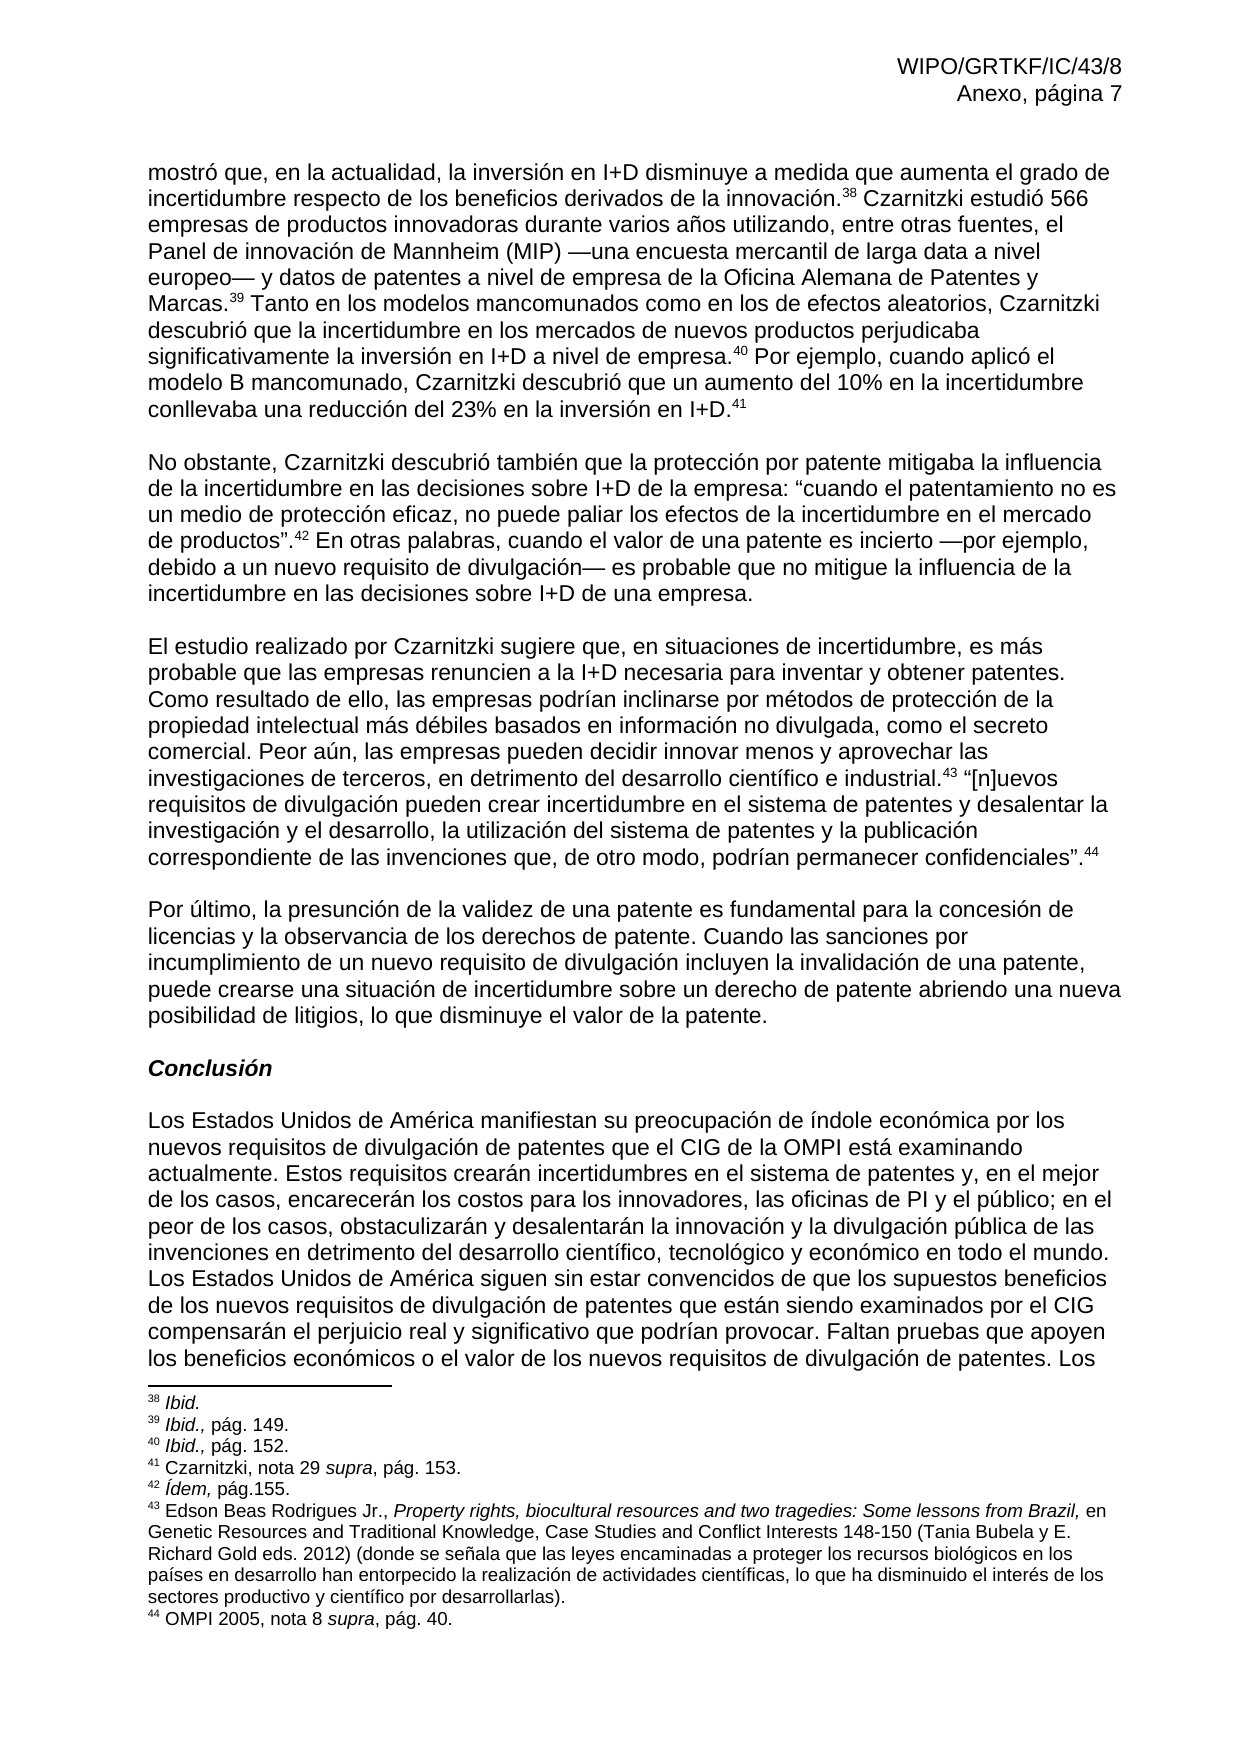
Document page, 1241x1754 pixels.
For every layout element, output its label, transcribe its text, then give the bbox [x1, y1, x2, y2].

text Conclusión [148, 1054, 1122, 1081]
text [148, 1107, 1122, 1371]
text El estudio realizado por Czarnitzki sugiere que, en situaciones de incertidumbre, es más probable que las empresas renuncien a la I+D necesaria para inventar y obtener patentes. Como resultado de ello, las empresas podrían inclinarse por métodos de protección de la propiedad intelectual más débiles basados en información no divulgada, como el secreto comercial. Peor aún, las empresas pueden decidir innovar menos y aprovechar las investigaciones de terceros, en detrimento del desarrollo científico e industrial. “[n]uevos requisitos de divulgación pueden crear incertidumbre en el sistema de patentes y desalentar la investigación y el desarrollo, la utilización del sistema de patentes y la publicación correspondiente de las invenciones que, de otro modo, podrían permanecer confidenciales”. [148, 633, 1122, 870]
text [148, 158, 1122, 422]
text No obstante, Czarnitzki descubrió también que la protección por patente mitigaba la influencia de la incertidumbre en las decisiones sobre I+D de la empresa: “cuando el patentamiento no es un medio de protección eficaz, no puede paliar los efectos de la incertidumbre en el mercado de productos”. En otras palabras, cuando el valor de una patente es incierto —por ejemplo, debido a un nuevo requisito de divulgación— es probable que no mitigue la influencia de la incertidumbre en las decisiones sobre I+D de una empresa. [148, 448, 1122, 607]
text Por último, la presunción de la validez de una patente es fundamental para la concesión de licencias y la observancia de los derechos de patente. Cuando las sanciones por incumplimiento de un nuevo requisito de divulgación incluyen la invalidación de una patente, puede crearse una situación de incertidumbre sobre un derecho de patente abriendo una nueva posibilidad de litigios, lo que disminuye el valor de la patente. [148, 896, 1122, 1028]
